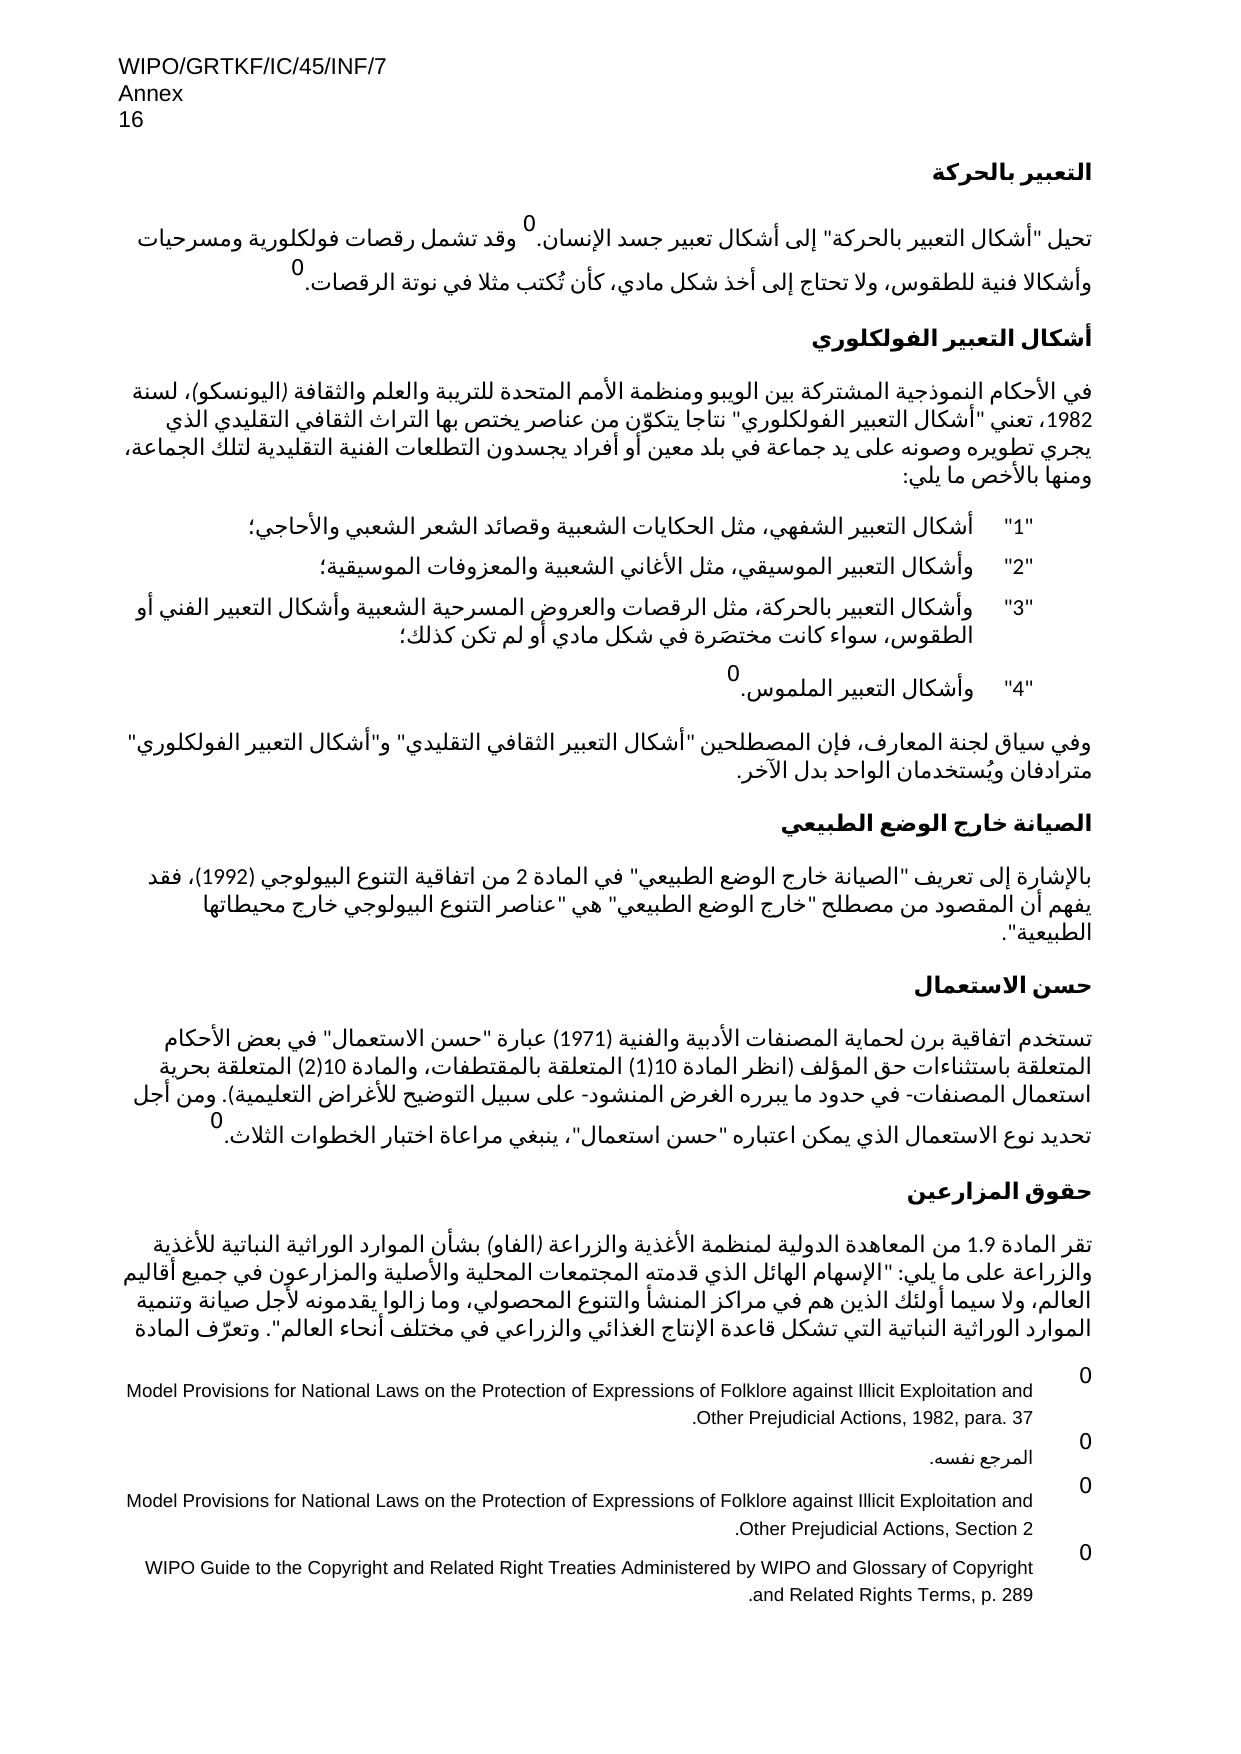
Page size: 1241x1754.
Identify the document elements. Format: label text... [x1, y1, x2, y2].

text تستخدم اتفاقية برن لحماية المصنفات الأدبية والفنية (1971) عبارة "حسن الاستعمال" في بعض الأحكام المتعلقة باستثناءات حق المؤلف (انظر المادة 10(1) المتعلقة بالمقتطفات، والمادة 10(2) المتعلقة بحرية استعمال المصنفات- في حدود ما يبرره الغرض المنشود- على سبيل التوضيح للأغراض التعليمية). ومن أجل تحديد نوع الاستعمال الذي يمكن اعتباره "حسن استعمال"، ينبغي مراعاة اختبار الخطوات الثلاث. [118, 1024, 1092, 1152]
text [118, 1230, 1092, 1342]
subtitle أشكال التعبير الفولكلوري [118, 324, 1092, 352]
text "4" وأشكال التعبير الملموس. [118, 661, 1092, 705]
text وفي سياق لجنة المعارف، فإن المصطلحين "أشكال التعبير الثقافي التقليدي" و"أشكال التعبير الفولكلوري" مترادفان ويُستخدمان الواحد بدل الآخر. [118, 728, 1092, 784]
subtitle الصيانة خارج الوضع الطبيعي [118, 809, 1092, 837]
text تحيل "أشكال التعبير بالحركة" إلى أشكال تعبير جسد الإنسان. وقد تشمل رقصات فولكلورية ومسرحيات وأشكالا فنية للطقوس، ولا تحتاج إلى أخذ شكل مادي، كأن تُكتب مثلا في نوتة الرقصات. [118, 212, 1092, 299]
text "3" وأشكال التعبير بالحركة، مثل الرقصات والعروض المسرحية الشعبية وأشكال التعبير الفني أو الطقوس، سواء كانت مختصَرة في شكل مادي أو لم تكن كذلك؛ [118, 593, 1033, 649]
text في الأحكام النموذجية المشتركة بين الويبو ومنظمة الأمم المتحدة للتريبة والعلم والثقافة (اليونسكو)، لسنة 1982، تعني "أشكال التعبير الفولكلوري" نتاجا يتكوّن من عناصر يختص بها التراث الثقافي التقليدي الذي يجري تطويره وصونه على يد جماعة في بلد معين أو أفراد يجسدون التطلعات الفنية التقليدية لتلك الجماعة، ومنها بالأخص ما يلي: [118, 377, 1092, 489]
subtitle التعبير بالحركة [118, 158, 1092, 187]
subtitle حسن الاستعمال [118, 971, 1092, 999]
text "2" وأشكال التعبير الموسيقي، مثل الأغاني الشعبية والمعزوفات الموسيقية؛ [118, 552, 1092, 580]
text بالإشارة إلى تعريف "الصيانة خارج الوضع الطبيعي" في المادة 2 من اتفاقية التنوع البيولوجي (1992)، فقد يفهم أن المقصود من مصطلح "خارج الوضع الطبيعي" هي "عناصر التنوع البيولوجي خارج محيطاتها الطبيعية". [118, 862, 1092, 946]
subtitle حقوق المزارعين [118, 1177, 1092, 1205]
text "1" أشكال التعبير الشفهي، مثل الحكايات الشعبية وقصائد الشعر الشعبي والأحاجي؛ [118, 512, 1092, 540]
